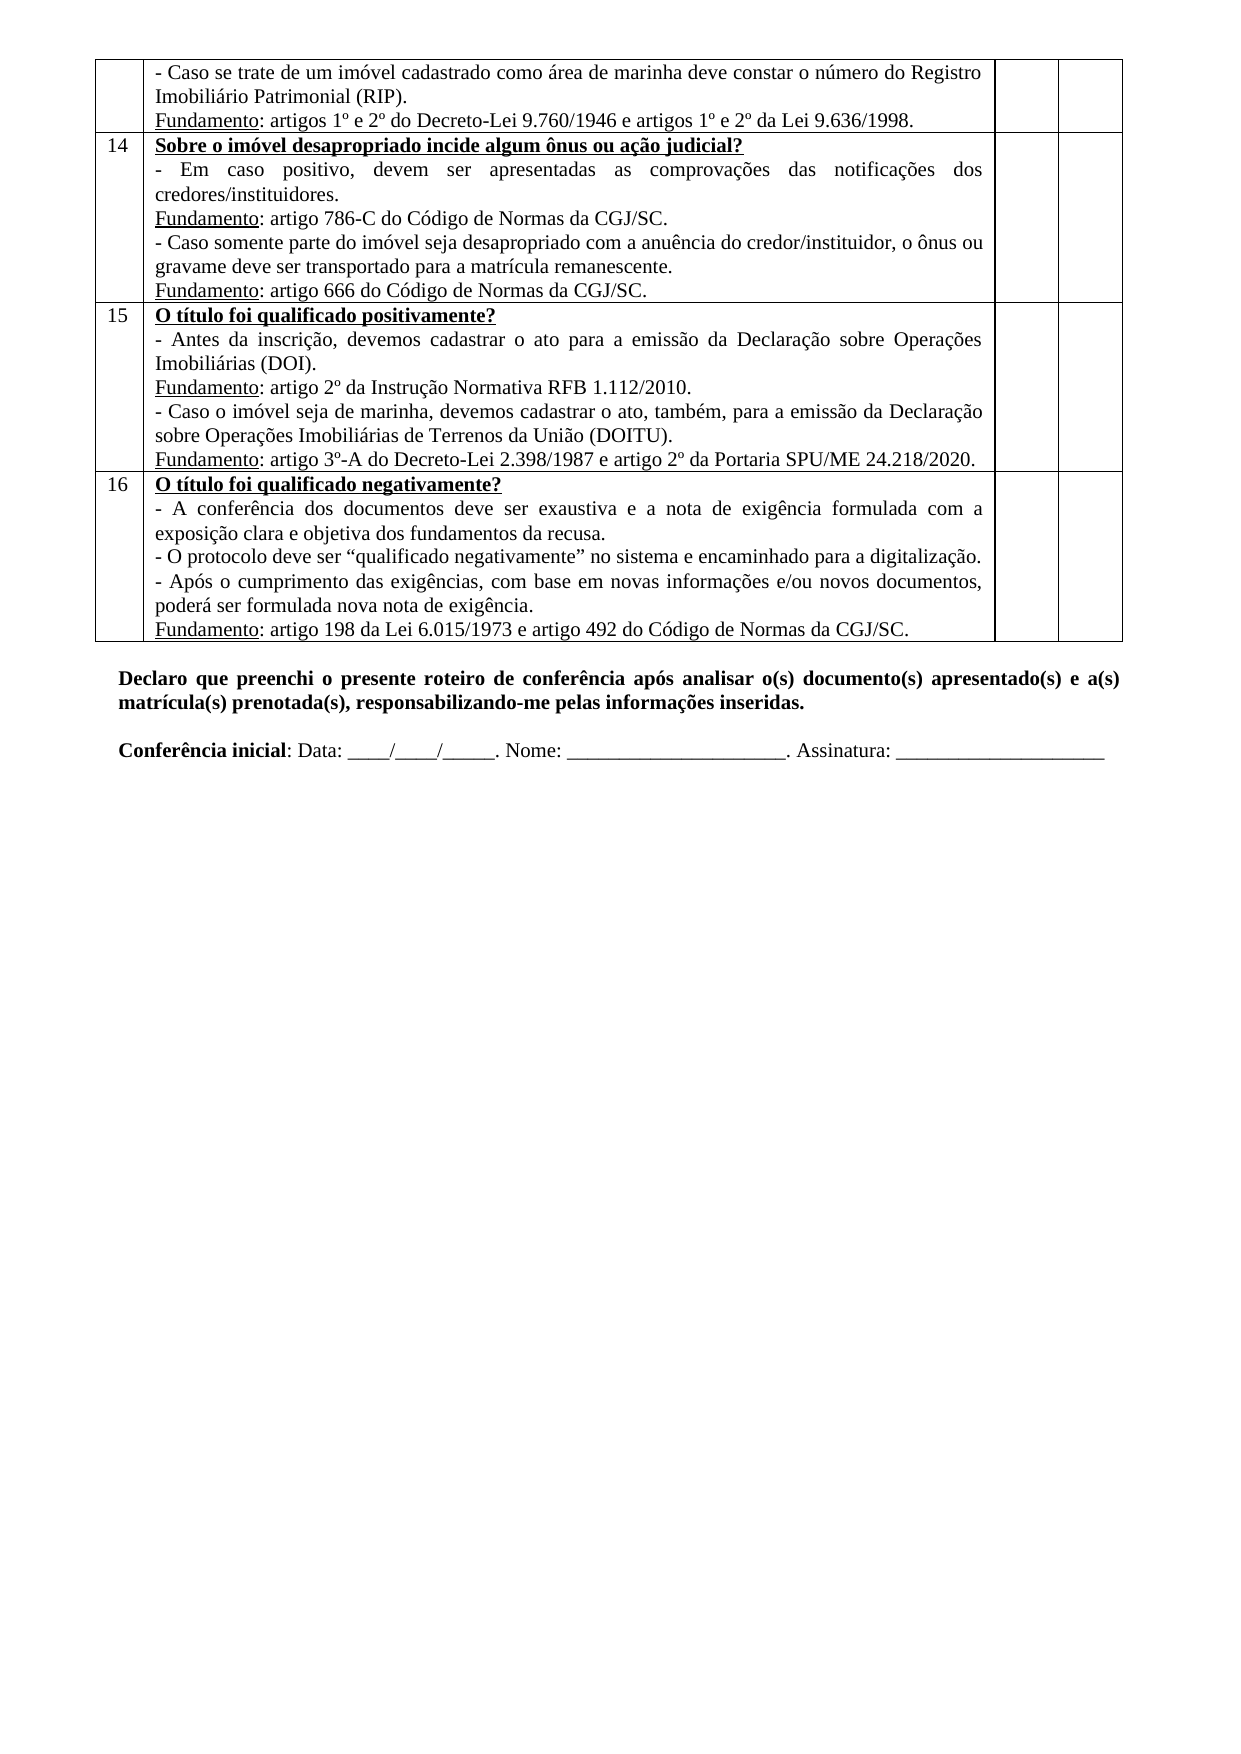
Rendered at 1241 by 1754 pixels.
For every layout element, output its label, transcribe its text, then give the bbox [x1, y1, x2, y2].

table_cell 14 [96, 133, 143, 302]
text Declaro que preenchi o presente roteiro de conferência após analisar o(s) documento(s) apresentado(s) e a(s) matrícula(s) prenotada(s), responsabilizando-me pelas informações inseridas. [118, 666, 1122, 714]
table_cell [996, 133, 1058, 302]
table_cell [996, 472, 1058, 641]
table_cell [144, 60, 994, 132]
table_cell [996, 60, 1058, 132]
text Conferência inicial: Data: ____/____/_____. Nome: _____________________. Assinatura: ____________________ [118, 738, 1122, 762]
table_cell Sobre o imóvel desapropriado incide algum ônus ou ação judicial? - Em caso positivo, devem ser apresentadas as comprovações das notificações dos credores/instituidores. Fundamento: artigo 786-C do Código de Normas da CGJ/SC. - Caso somente parte do imóvel seja desapropriado com a anuência do credor/instituidor, o ônus ou gravame deve ser transportado para a matrícula remanescente. Fundamento: artigo 666 do Código de Normas da CGJ/SC. [144, 133, 994, 302]
table_cell [996, 303, 1058, 471]
table_cell [1059, 303, 1122, 471]
table_cell 16 [96, 472, 143, 641]
table_cell 13 [96, 60, 143, 132]
table_cell 15 [96, 303, 143, 471]
table_cell [1059, 133, 1122, 302]
table_cell O título foi qualificado positivamente? - Antes da inscrição, devemos cadastrar o ato para a emissão da Declaração sobre Operações Imobiliárias (DOI). Fundamento: artigo 2º da Instrução Normativa RFB 1.112/2010. - Caso o imóvel seja de marinha, devemos cadastrar o ato, também, para a emissão da Declaração sobre Operações Imobiliárias de Terrenos da União (DOITU). Fundamento: artigo 3º-A do Decreto-Lei 2.398/1987 e artigo 2º da Portaria SPU/ME 24.218/2020. [144, 303, 994, 471]
table_cell [1059, 60, 1122, 132]
table_cell O título foi qualificado negativamente? - A conferência dos documentos deve ser exaustiva e a nota de exigência formulada com a exposição clara e objetiva dos fundamentos da recusa. - O protocolo deve ser “qualificado negativamente” no sistema e encaminhado para a digitalização. - Após o cumprimento das exigências, com base em novas informações e/ou novos documentos, poderá ser formulada nova nota de exigência. Fundamento: artigo 198 da Lei 6.015/1973 e artigo 492 do Código de Normas da CGJ/SC. [144, 472, 994, 641]
table_cell [1059, 472, 1122, 641]
